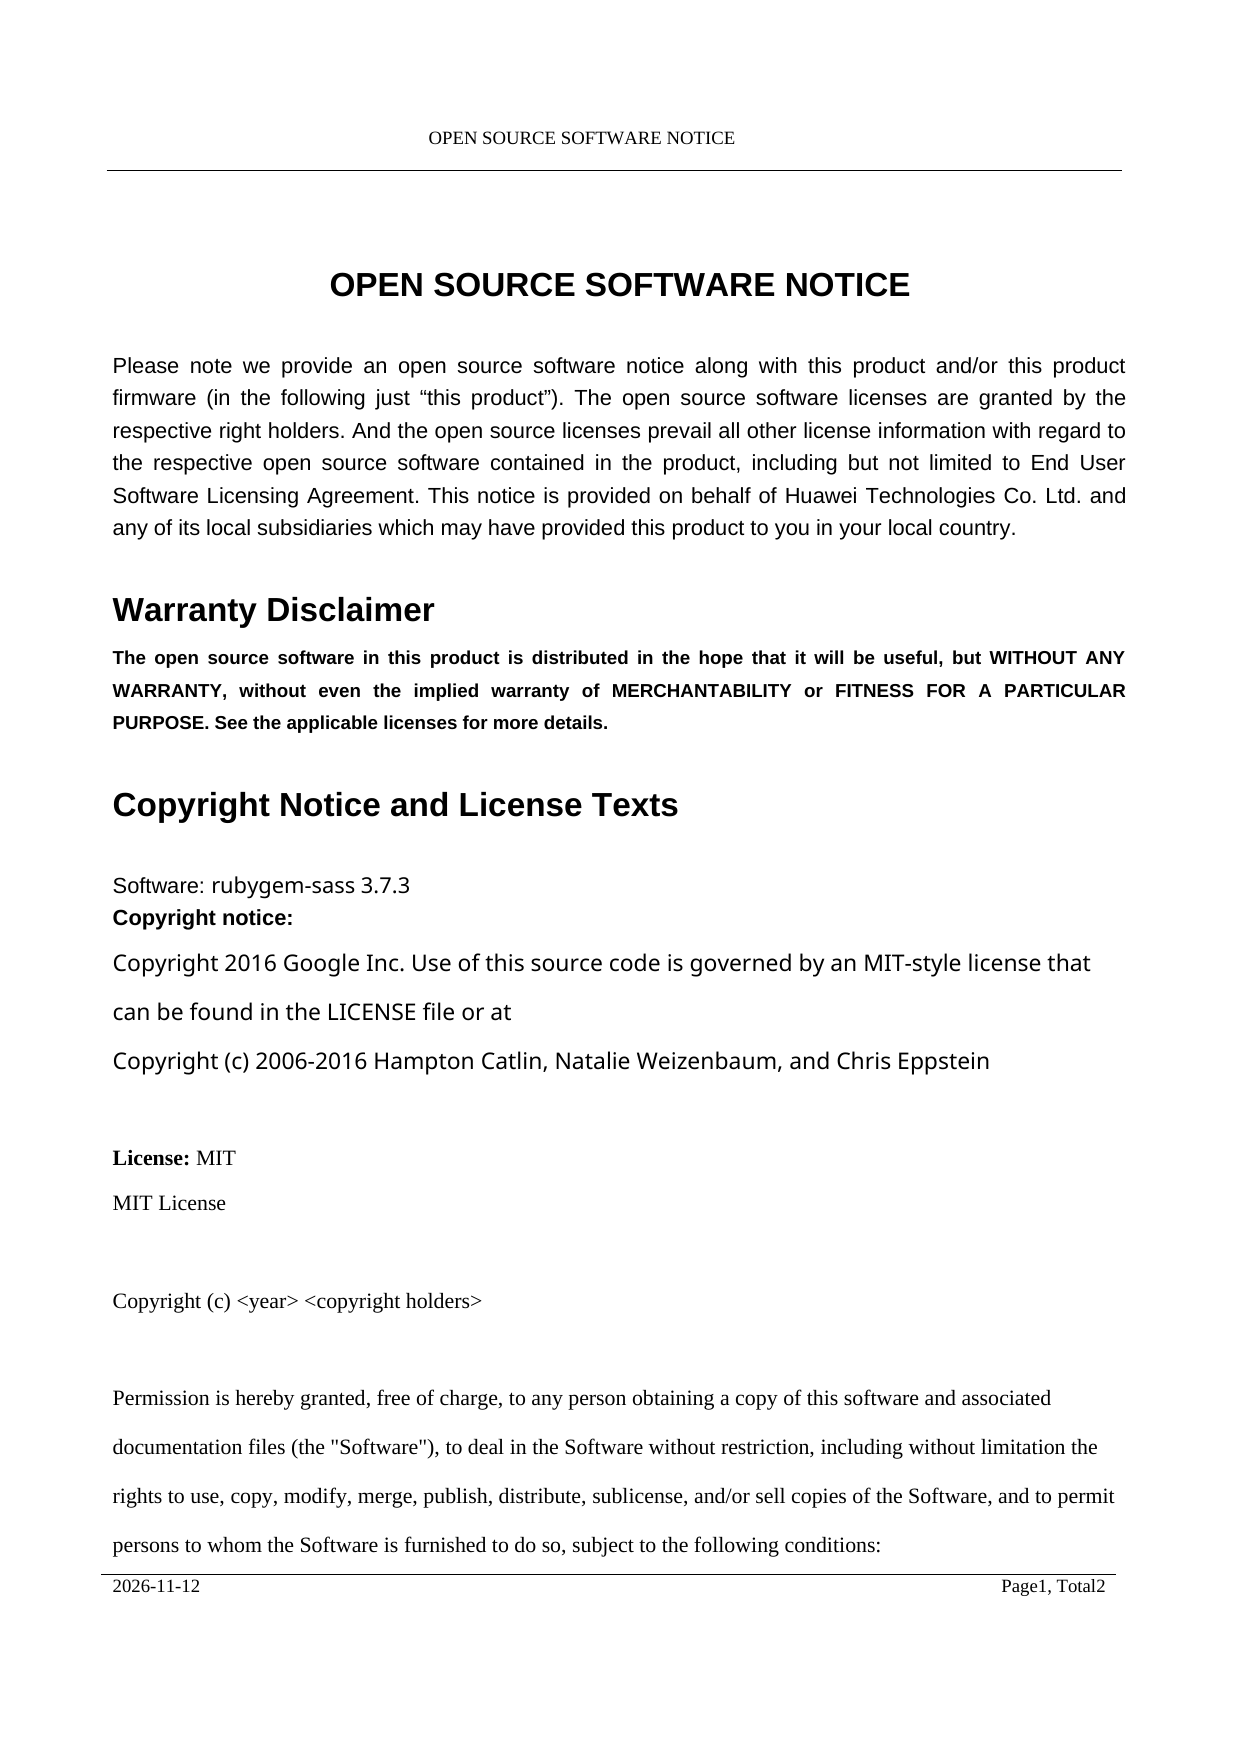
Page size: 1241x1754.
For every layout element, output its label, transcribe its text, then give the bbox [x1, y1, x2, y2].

text License: MIT [112, 1142, 1128, 1174]
text Software: rubygem-sass 3.7.3 [112, 869, 1128, 901]
text Please note we provide an open source software notice along with this product and/or this product firmware (in the following just “this product”). The open source software licenses are granted by the respective right holders. And the open source licenses prevail all other license information with regard to the respective open source software contained in the product, including but not limited to End User Software Licensing Agreement. This notice is provided on behalf of Huawei Technologies Co. Ltd. and any of its local subsidiaries which may have provided this product to you in your local country. [112, 349, 1128, 544]
text Copyright Notice and License Texts [112, 771, 1128, 836]
text OPEN SOURCE SOFTWARE NOTICE [112, 251, 1128, 316]
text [112, 1187, 1128, 1560]
text The open source software in this product is distributed in the hope that it will be useful, but WITHOUT ANY WARRANTY, without even the implied warranty of MERCHANTABILITY or FITNESS FOR A PARTICULAR PURPOSE. See the applicable licenses for more details. [112, 641, 1128, 739]
text Copyright 2016 Google Inc. Use of this source code is governed by an MIT-style license that can be found in the LICENSE file or at Copyright (c) 2006-2016 Hampton Catlin, Natalie Weizenbaum, and Chris Eppstein [112, 947, 1128, 1125]
text Warranty Disclaimer [112, 576, 1128, 641]
text Copyright notice: [112, 901, 1128, 934]
